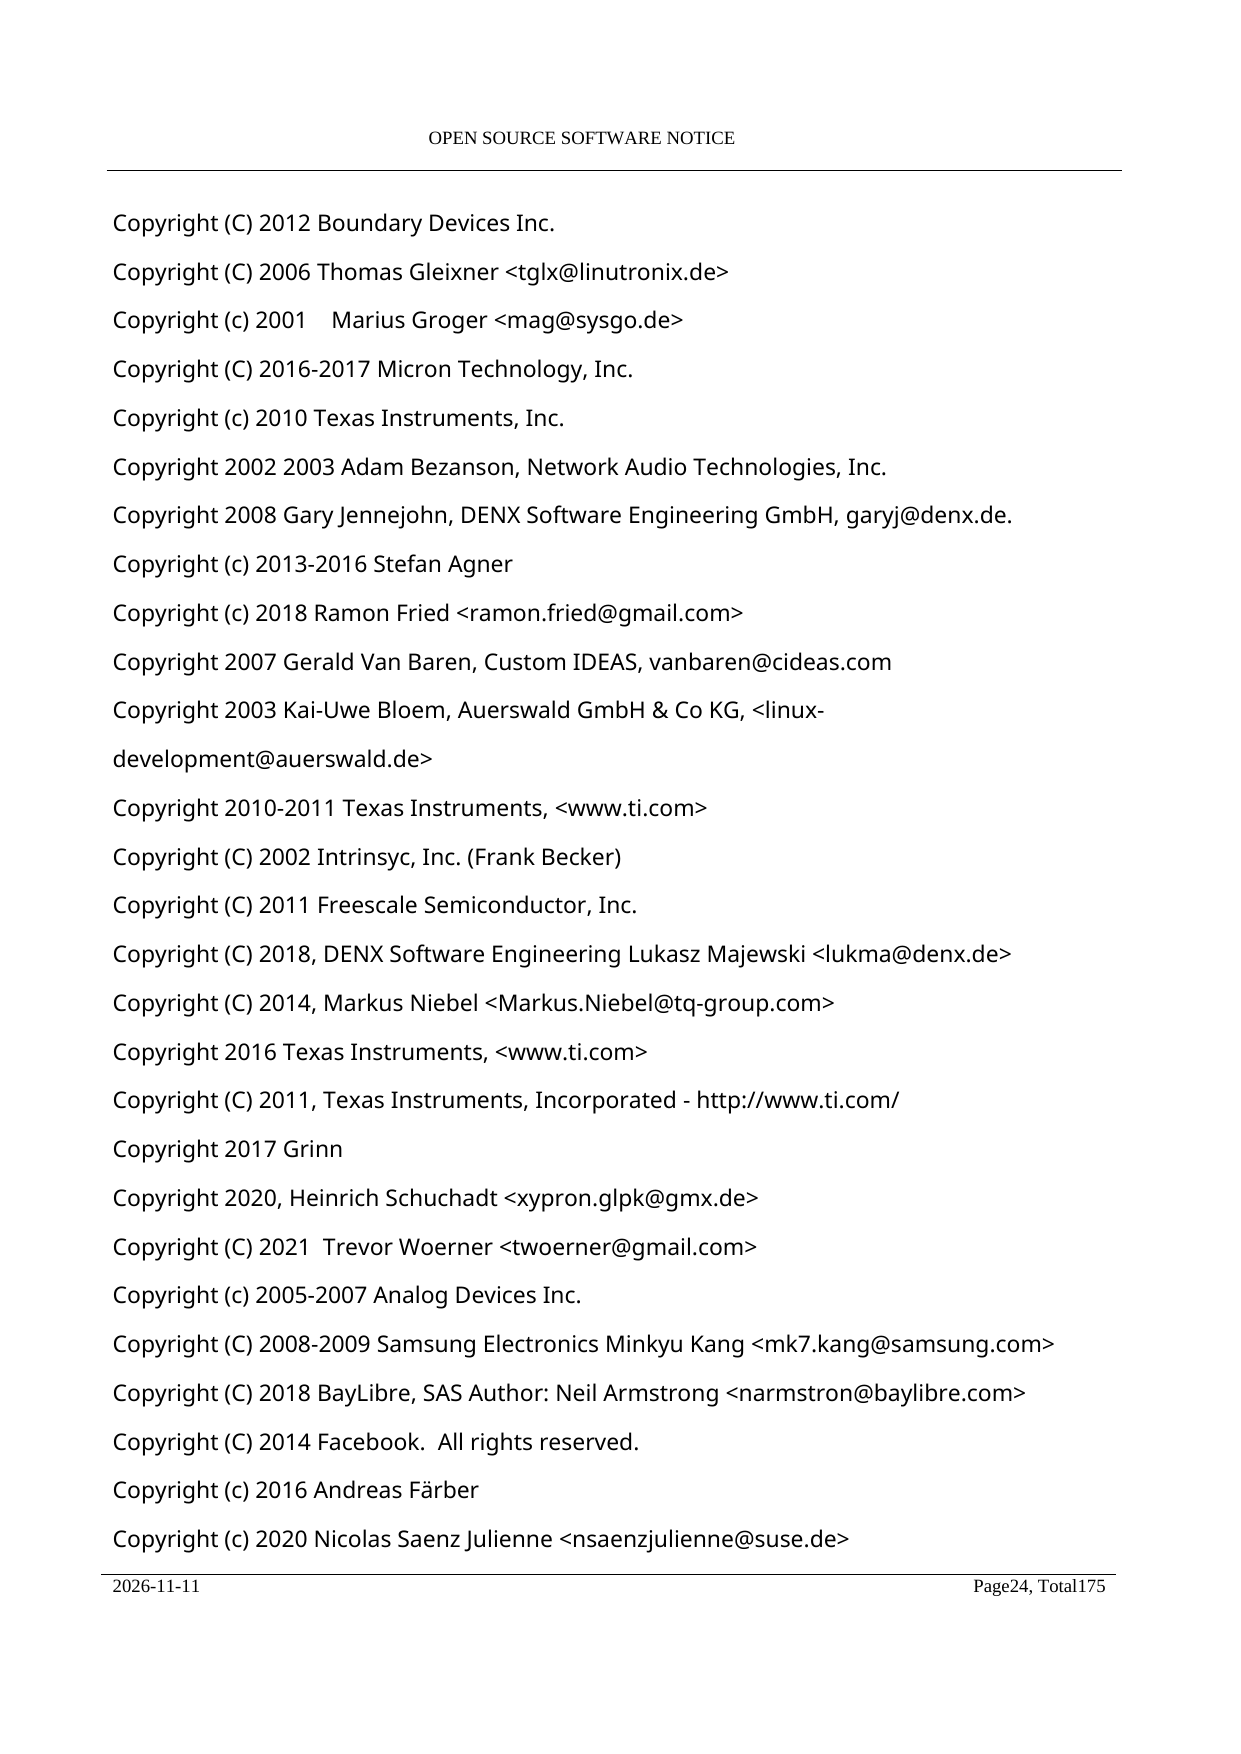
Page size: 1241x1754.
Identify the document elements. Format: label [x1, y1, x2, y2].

text [112, 206, 1128, 1555]
